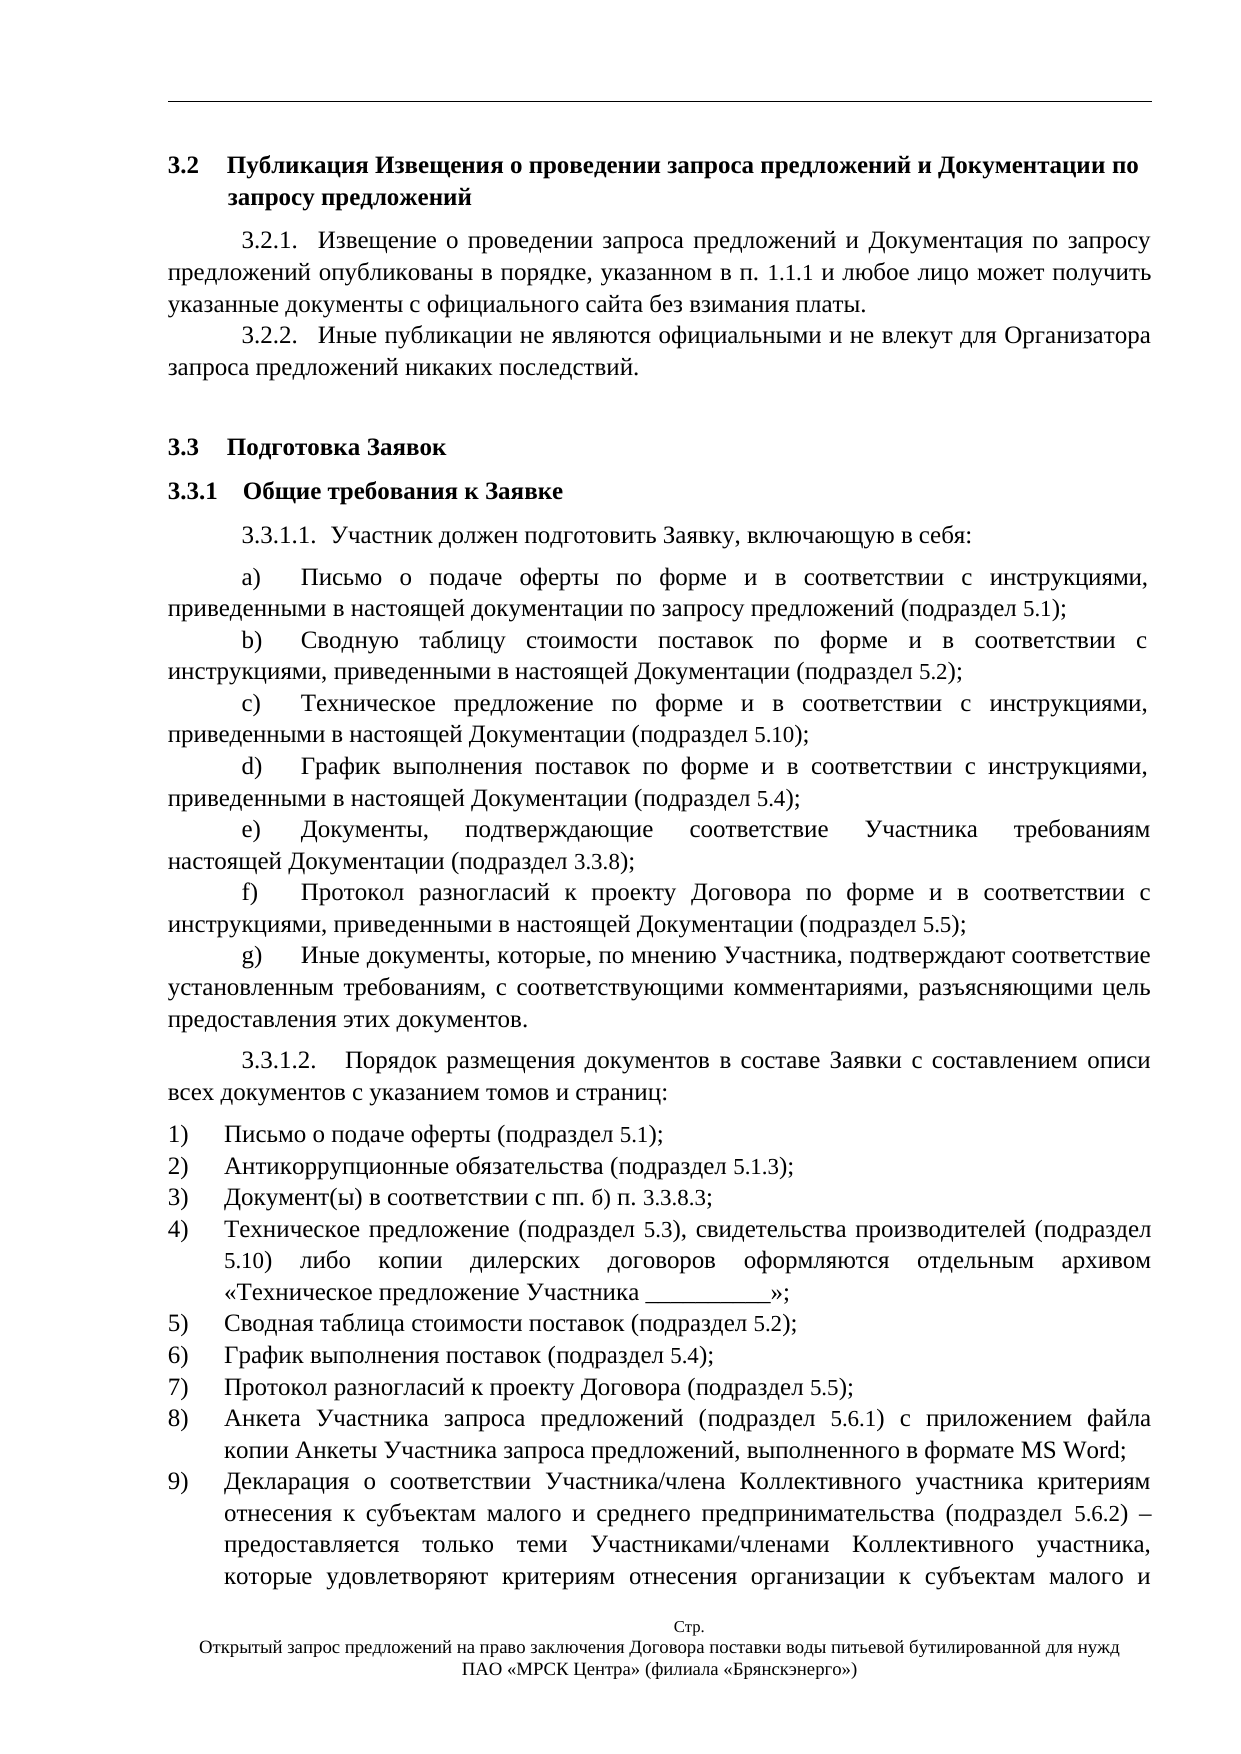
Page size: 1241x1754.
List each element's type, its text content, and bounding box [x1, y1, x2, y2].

list Иные публикации не являются официальными и не влекут для Организатора запроса предложений никаких последствий. [168, 320, 1152, 381]
list График выполнения поставок (подраздел 5.4); [168, 1340, 1152, 1369]
list Извещение о проведении запроса предложений и Документация по запросу предложений опубликованы в порядке, указанном в п. 1.1.1 и любое лицо может получить указанные документы с официального сайта без взимания платы. [168, 226, 1152, 317]
list Письмо о подаче оферты по форме и в соответствии с инструкциями, приведенными в настоящей документации по запросу предложений (подраздел 5.1); [168, 562, 1148, 622]
list Протокол разногласий к проекту Договора по форме и в соответствии с инструкциями, приведенными в настоящей Документации (подраздел 5.5); [168, 877, 1151, 938]
list Сводная таблица стоимости поставок (подраздел 5.2); [168, 1308, 1152, 1337]
list Порядок размещения документов в составе Заявки с составлением описи всех документов с указанием томов и страниц: [168, 1046, 1152, 1106]
list Техническое предложение по форме и в соответствии с инструкциями, приведенными в настоящей Документации (подраздел 5.10); [168, 688, 1148, 748]
list Протокол разногласий к проекту Договора (подраздел 5.5); [168, 1372, 1152, 1400]
list График выполнения поставок по форме и в соответствии с инструкциями, приведенными в настоящей Документации (подраздел 5.4); [168, 751, 1149, 811]
list Антикоррупционные обязательства (подраздел 5.1.3); [168, 1151, 1152, 1179]
list Сводную таблицу стоимости поставок по форме и в соответствии с инструкциями, приведенными в настоящей Документации (подраздел 5.2); [168, 625, 1148, 685]
list Анкета Участника запроса предложений (подраздел 5.6.1) с приложением файла копии Анкеты Участника запроса предложений, выполненного в формате MS Word; [168, 1403, 1152, 1463]
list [168, 1466, 1152, 1590]
list Документы, подтверждающие соответствие Участника требованиям настоящей Документации (подраздел 3.3.8); [168, 814, 1151, 874]
subtitle Подготовка Заявок [168, 432, 1152, 460]
subtitle Публикация Извещения о проведении запроса предложений и Документации по запросу предложений [168, 150, 1152, 210]
list Документ(ы) в соответствии с пп. б) п. 3.3.8.3; [168, 1182, 1152, 1211]
subtitle Общие требования к Заявке [168, 476, 1152, 504]
list Иные документы, которые, по мнению Участника, подтверждают соответствие установленным требованиям, с соответствующими комментариями, разъясняющими цель предоставления этих документов. [168, 941, 1152, 1032]
list Письмо о подаче оферты (подраздел 5.1); [168, 1119, 1152, 1148]
list Техническое предложение (подраздел 5.3), свидетельства производителей (подраздел 5.10) либо копии дилерских договоров оформляются отдельным архивом «Техническое предложение Участника __________»; [168, 1214, 1152, 1306]
list Участник должен подготовить Заявку, включающую в себя: [168, 520, 1152, 548]
